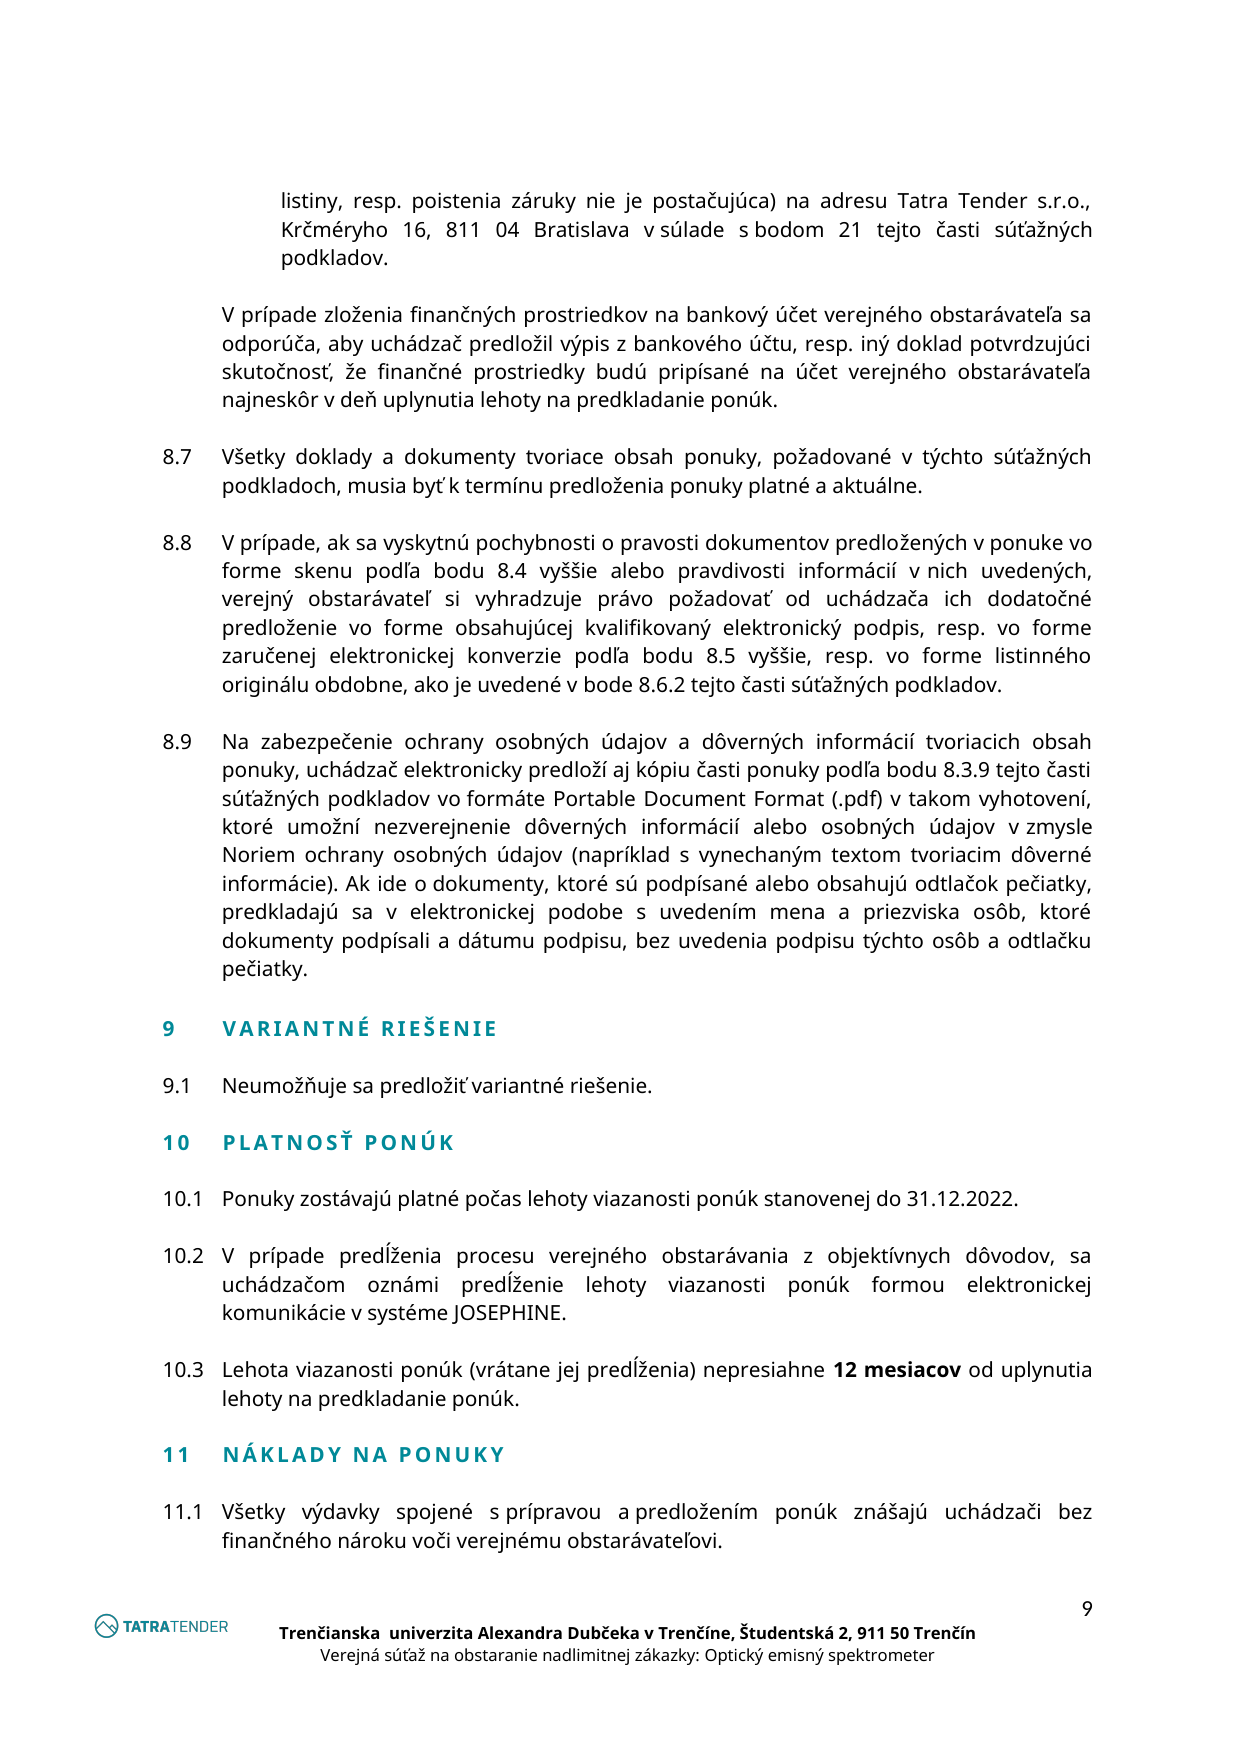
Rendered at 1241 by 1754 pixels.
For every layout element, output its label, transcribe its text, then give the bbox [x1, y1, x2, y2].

subtitle Na zabezpečenie ochrany osobných údajov a dôverných informácií tvoriacich obsah ponuky, uchádzač elektronicky predloží aj kópiu časti ponuky podľa bodu 8.3.9 tejto časti súťažných podkladov vo formáte Portable Document Format (.pdf) v takom vyhotovení, ktoré umožní nezverejnenie dôverných informácií alebo osobných údajov v zmysle Noriem ochrany osobných údajov (napríklad s vynechaným textom tvoriacim dôverné informácie). Ak ide o dokumenty, ktoré sú podpísané alebo obsahujú odtlačok pečiatky, predkladajú sa v elektronickej podobe s uvedením mena a priezviska osôb, ktoré dokumenty podpísali a dátumu podpisu, bez uvedenia podpisu týchto osôb a odtlačku pečiatky. [162, 727, 1093, 983]
subtitle V prípade, ak sa vyskytnú pochybnosti o pravosti dokumentov predložených v ponuke vo forme skenu podľa bodu 8.4 vyššie alebo pravdivosti informácií v nich uvedených, verejný obstarávateľ si vyhradzuje právo požadovať od uchádzača ich dodatočné predloženie vo forme obsahujúcej kvalifikovaný elektronický podpis, resp. vo forme zaručenej elektronickej konverzie podľa bodu 8.5 vyššie, resp. vo forme listinného originálu obdobne, ako je uvedené v bode 8.6.2 tejto časti súťažných podkladov. [162, 528, 1093, 698]
subtitle Lehota viazanosti ponúk (vrátane jej predĺženia) nepresiahne 12 mesiacov od uplynutia lehoty na predkladanie ponúk. [162, 1355, 1093, 1412]
text Variantné riešenie [162, 1014, 1093, 1042]
subtitle V prípade predĺženia procesu verejného obstarávania z objektívnych dôvodov, sa uchádzačom oznámi predĺženie lehoty viazanosti ponúk formou elektronickej komunikácie v systéme JOSEPHINE. [162, 1241, 1093, 1327]
subtitle Neumožňuje sa predložiť variantné riešenie. [162, 1071, 1093, 1099]
subtitle Ponuky zostávajú platné počas lehoty viazanosti ponúk stanovenej do 31.12.2022. [162, 1184, 1093, 1213]
text Náklady na ponuky [162, 1441, 1093, 1469]
subtitle Všetky doklady a dokumenty tvoriace obsah ponuky, požadované v týchto súťažných podkladoch, musia byť k termínu predloženia ponuky platné a aktuálne. [162, 442, 1093, 499]
subtitle V prípade zloženia finančných prostriedkov na bankový účet verejného obstarávateľa sa odporúča, aby uchádzač predložil výpis z bankového účtu, resp. iný doklad potvrdzujúci skutočnosť, že finančné prostriedky budú pripísané na účet verejného obstarávateľa najneskôr v deň uplynutia lehoty na predkladanie ponúk. [222, 300, 1093, 414]
text Platnosť ponúk [162, 1128, 1093, 1156]
subtitle Všetky výdavky spojené s prípravou a predložením ponúk znášajú uchádzači bez finančného nároku voči verejnému obstarávateľovi. [162, 1497, 1093, 1554]
picture [92, 1602, 239, 1647]
